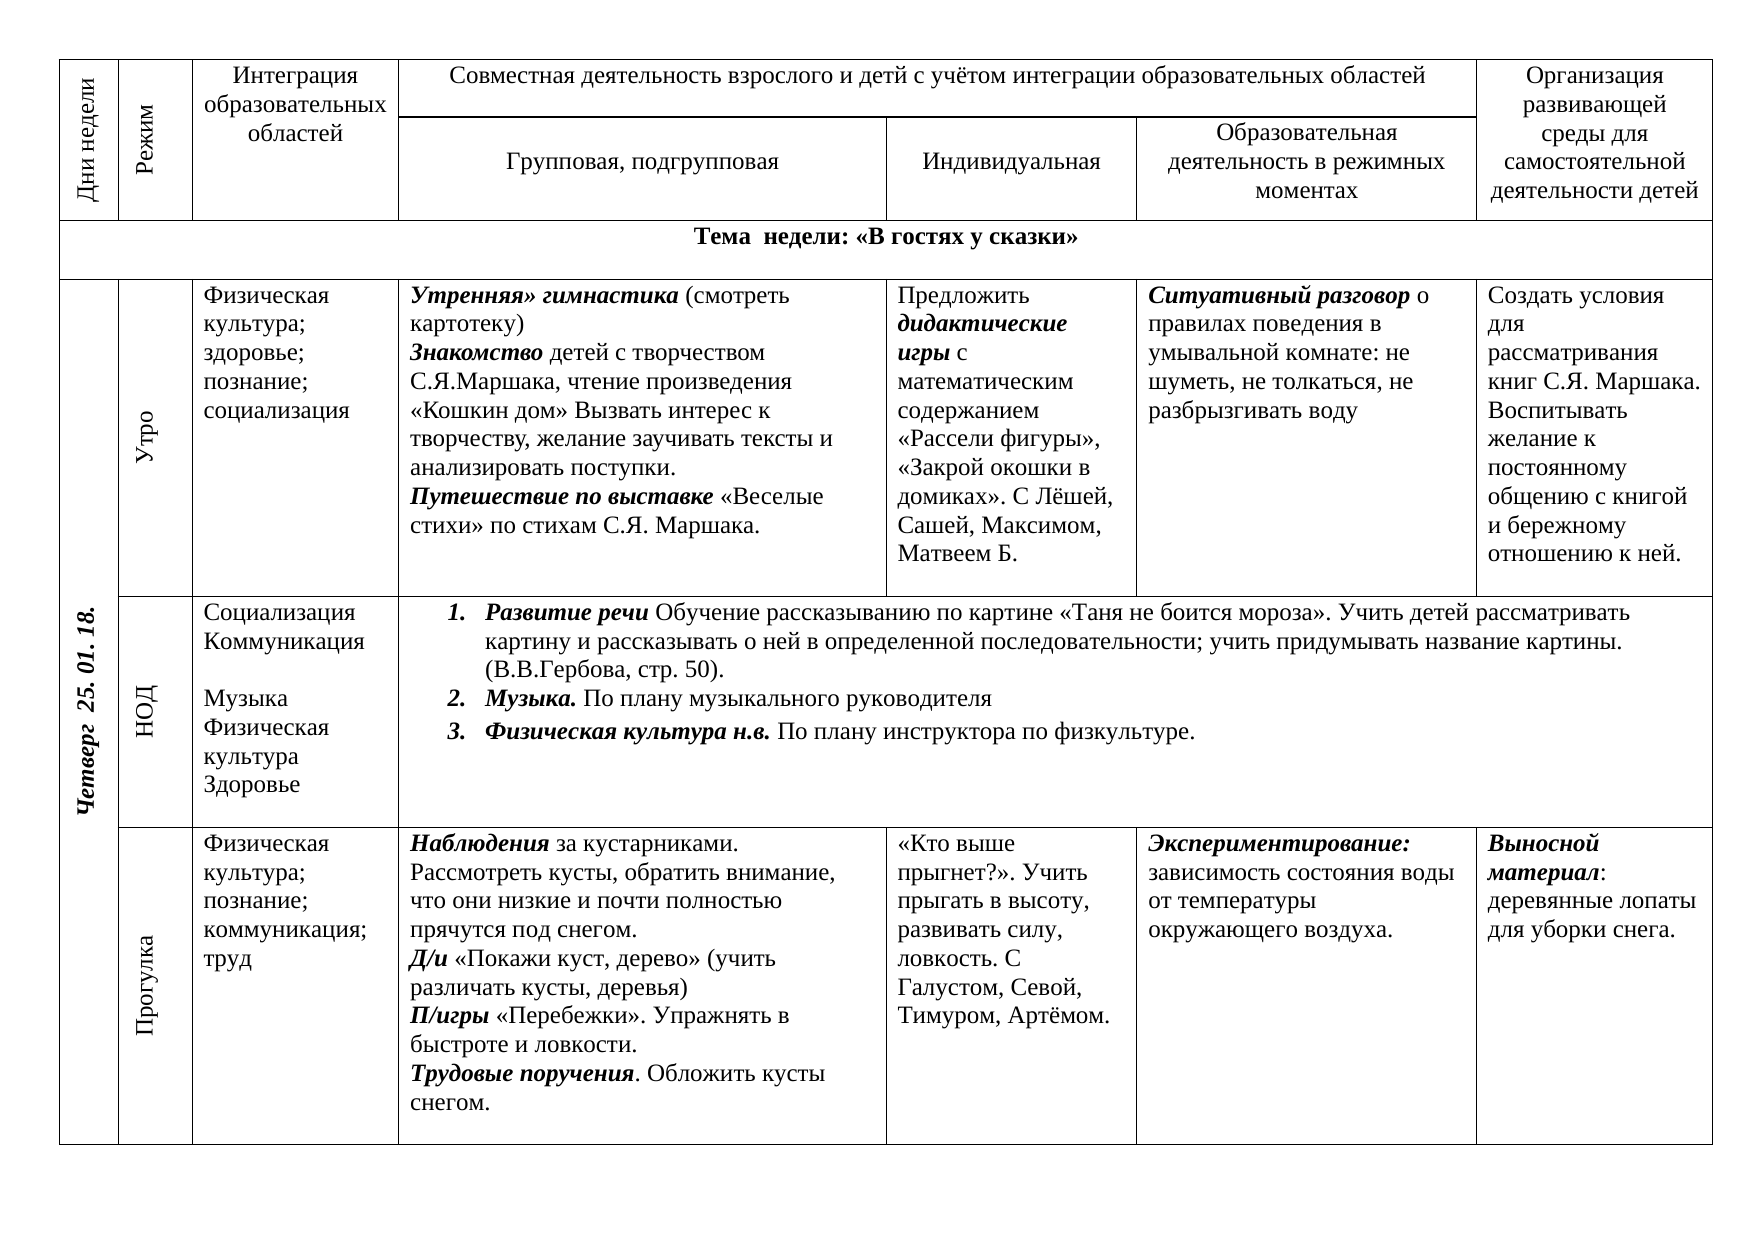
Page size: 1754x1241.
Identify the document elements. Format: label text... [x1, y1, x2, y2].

table_cell Прогулка [119, 828, 192, 1144]
table_cell Ситуативный разговор о правилах поведения в умывальной комнате: не шуметь, не толкаться, не разбрызгивать воду [1137, 280, 1476, 596]
table_cell Тема недели: «В гостях у сказки» [60, 221, 1712, 279]
table_cell Образовательная деятельность в режимных моментах [1137, 118, 1476, 220]
table_cell Физическая культура; здоровье; познание; социализация [193, 280, 398, 596]
table_header Интеграция образовательных областей [193, 60, 398, 220]
table_cell Физическая культура; познание; коммуникация; труд [193, 828, 398, 1144]
table_cell Четверг 25. 01. 18. [60, 280, 118, 1144]
table_cell Экспериментирование: зависимость состояния воды от температуры окружающего воздуха. [1137, 828, 1476, 1144]
table_cell «Кто выше прыгнет?». Учить прыгать в высоту, развивать силу, ловкость. С Галустом, Севой, Тимуром, Артёмом. [887, 828, 1136, 1144]
table_cell Выносной материал: деревянные лопаты для уборки снега. [1477, 828, 1712, 1144]
table_header Дни недели [60, 60, 118, 220]
table_cell Наблюдения за кустарниками. Рассмотреть кусты, обратить внимание, что они низкие и почти полностью прячутся под снегом. Д/и «Покажи куст, дерево» (учить различать кусты, деревья) П/игры «Перебежки». Упражнять в быстроте и ловкости. Трудовые поручения. Обложить кусты снегом. [399, 828, 886, 1144]
table_cell Социализация Коммуникация Музыка Физическая культура Здоровье [193, 597, 398, 827]
table_cell Групповая, подгрупповая [399, 118, 886, 220]
table_header Совместная деятельность взрослого и детй с учётом интеграции образовательных областей [399, 60, 1476, 116]
table_cell НОД [119, 597, 192, 827]
table_cell Индивидуальная [887, 118, 1136, 220]
table_cell Развитие речи Обучение рассказыванию по картине «Таня не боится мороза». Учить детей рассматривать картину и рассказывать о ней в определенной последовательности; учить придумывать название картины. (В.В.Гербова, стр. 50). Музыка. По плану музыкального руководителя Физическая культура н.в. По плану инструктора по физкультуре. [399, 597, 1712, 827]
table_cell Утренняя» гимнастика (смотреть картотеку) Знакомство детей с творчеством С.Я.Маршака, чтение произведения «Кошкин дом» Вызвать интерес к творчеству, желание заучивать тексты и анализировать поступки. Путешествие по выставке «Веселые стихи» по стихам С.Я. Маршака. [399, 280, 886, 596]
table_cell Утро [119, 280, 192, 596]
table_cell Создать условия для рассматривания книг С.Я. Маршака. Воспитывать желание к постоянному общению с книгой и бережному отношению к ней. [1477, 280, 1712, 596]
table_header Организация развивающей среды для самостоятельной деятельности детей [1477, 60, 1712, 220]
table_cell Предложить дидактические игры с математическим содержанием «Рассели фигуры», «Закрой окошки в домиках». С Лёшей, Сашей, Максимом, Матвеем Б. [887, 280, 1136, 596]
table_header Режим [119, 60, 192, 220]
